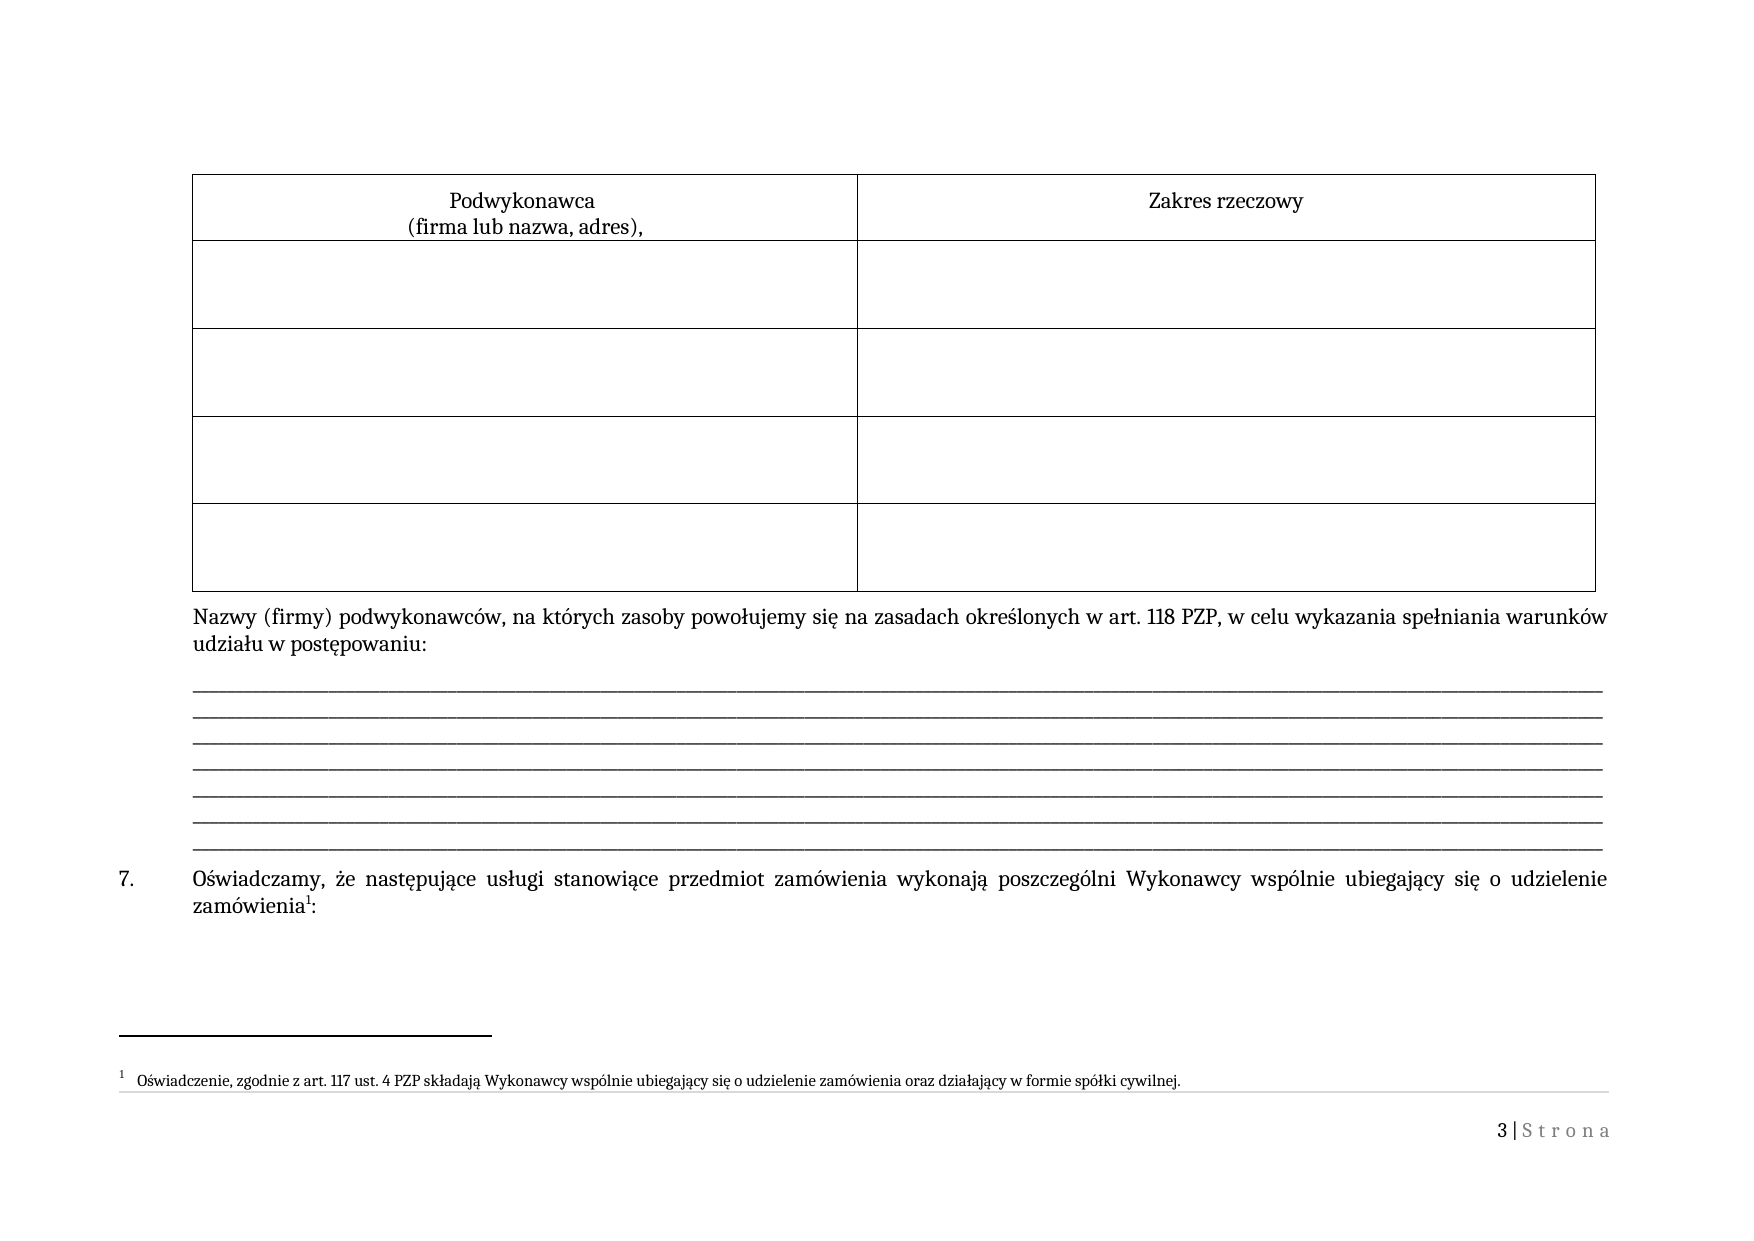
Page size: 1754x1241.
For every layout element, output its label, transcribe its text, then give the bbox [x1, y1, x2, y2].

table_header Podwykonawca (firma lub nazwa, adres), [193, 175, 857, 240]
table_cell [858, 417, 1595, 503]
table_cell [858, 329, 1595, 416]
table_cell [193, 329, 857, 416]
table_cell [858, 504, 1595, 591]
list 7. Oświadczamy, że następujące usługi stanowiące przedmiot zamówienia wykonają poszczególni Wykonawcy wspólnie ubiegający się o udzielenie zamówienia: [119, 866, 1609, 919]
table_cell [193, 241, 857, 327]
table_header Zakres rzeczowy [858, 175, 1595, 240]
text __________________________________________________________________________________________________________________________________________________________________________________________________________________________________________________________________________________________________________________________________________________________________________________________________________________________________________________________________________________________________________________________________________________________________________________________________________________________________________________________________________________________________________________________________________________________________________________________________________________________________________________________________________________________________________________________________________________________________________________________________________________________________________________________________________________________________________________________________________________________________________________________________________ [193, 669, 1609, 854]
table_cell [193, 504, 857, 591]
table_cell [193, 417, 857, 503]
table_cell [858, 241, 1595, 327]
text Nazwy (firmy) podwykonawców, na których zasoby powołujemy się na zasadach określonych w art. 118 PZP, w celu wykazania spełniania warunków udziału w postępowaniu: [193, 604, 1609, 657]
